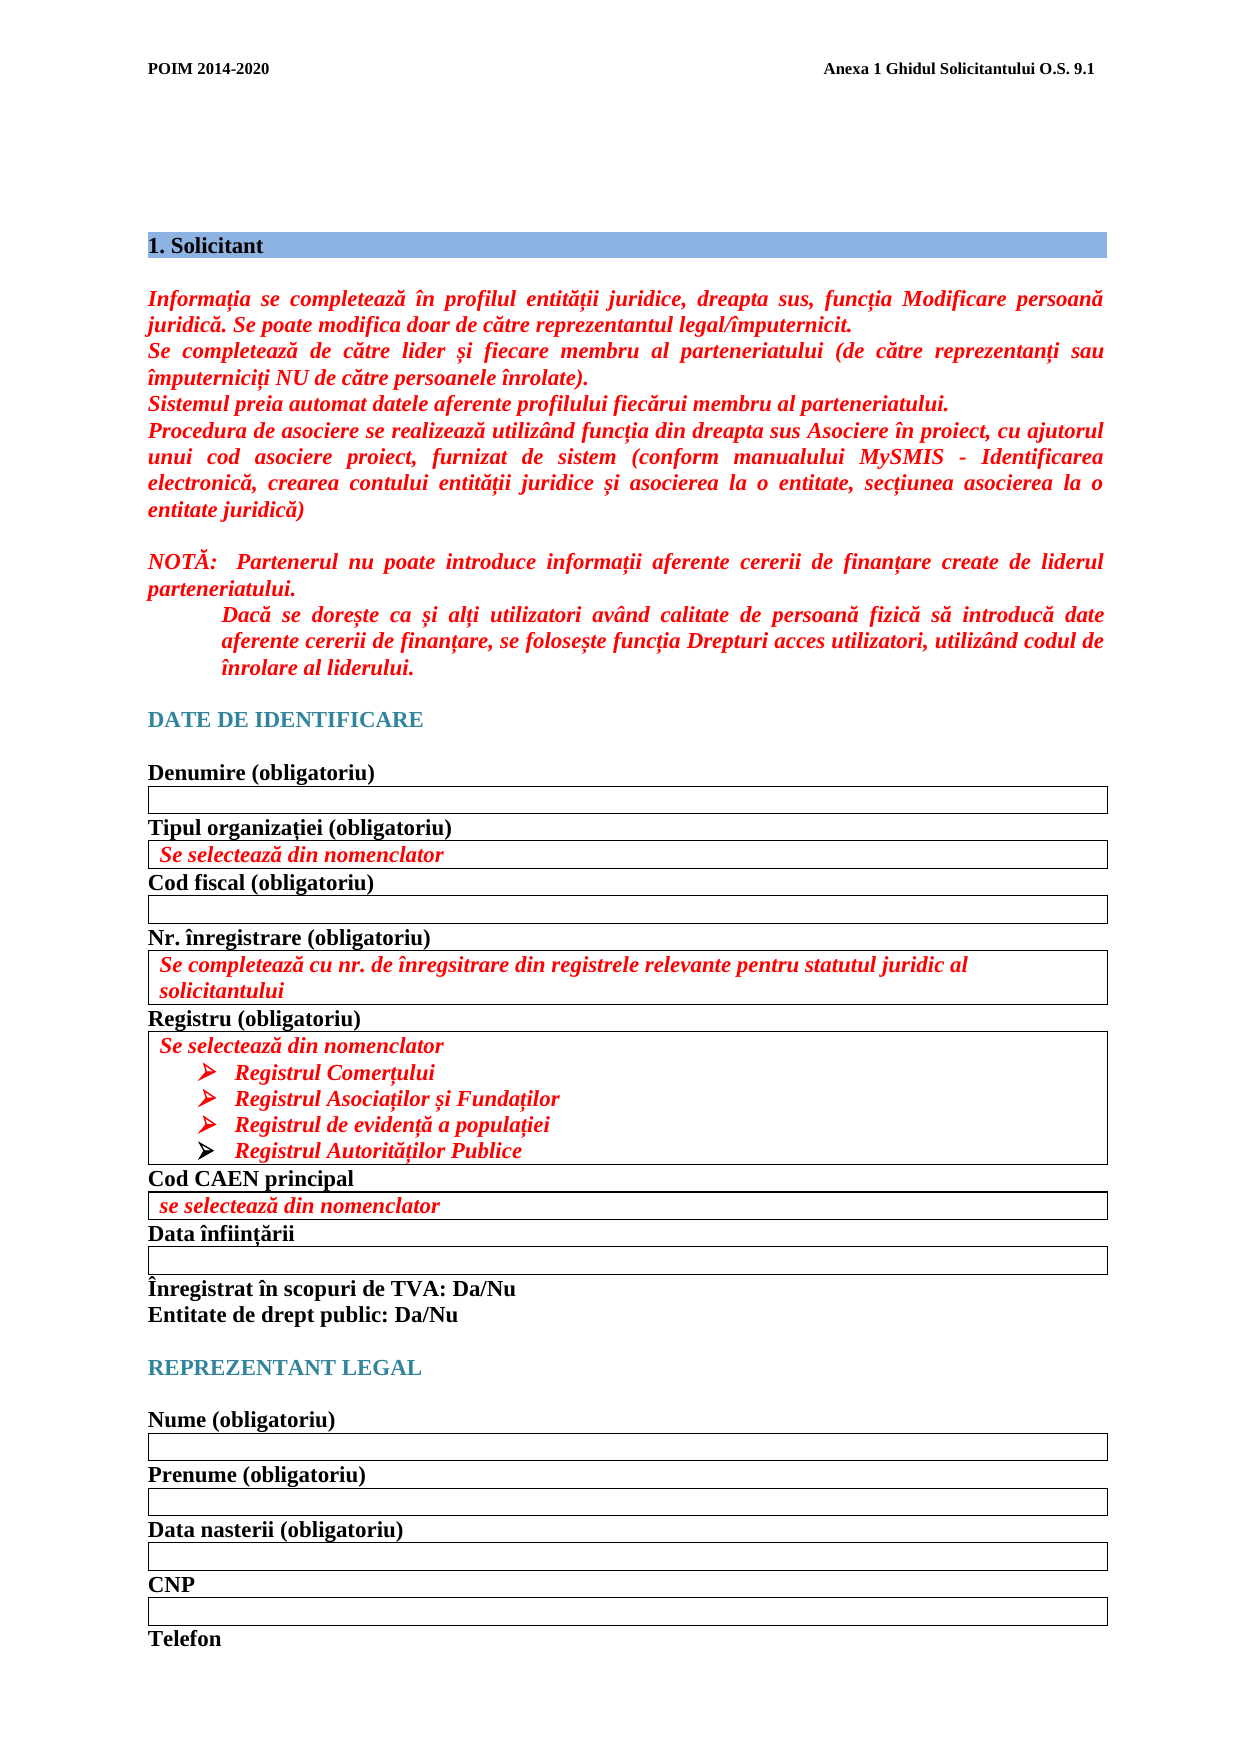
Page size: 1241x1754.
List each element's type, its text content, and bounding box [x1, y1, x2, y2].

text Telefon [148, 1626, 1107, 1652]
table_header Se selectează din nomenclator [149, 841, 1107, 868]
text Cod CAEN principal [148, 1165, 1107, 1191]
text Procedura de asociere se realizează utilizând funcția din dreapta sus Asociere în proiect, cu ajutorul unui cod asociere proiect, furnizat de sistem (conform manualului MySMIS - Identificarea electronică, crearea contului entității juridice și asocierea la o entitate, secțiunea asocierea la o entitate juridică) [148, 417, 1107, 522]
table_header [149, 1489, 1107, 1515]
table_header [149, 787, 1107, 813]
text NOTĂ: Partenerul nu poate introduce informații aferente cererii de finanțare create de liderul parteneriatului. [148, 548, 1107, 601]
table_header [149, 1247, 1107, 1273]
text Data nasterii (obligatoriu) [148, 1516, 1107, 1542]
text Denumire (obligatoriu) [148, 759, 1107, 786]
text Nume (obligatoriu) [148, 1406, 1107, 1433]
text Se completează de către lider și fiecare membru al parteneriatului (de către reprezentanți sau împuterniciți NU de către persoanele înrolate). [148, 338, 1107, 390]
text Informația se completează în profilul entității juridice, dreapta sus, funcția Modificare persoană juridică. Se poate modifica doar de către reprezentantul legal/împuternicit. [148, 285, 1107, 338]
text Dacă se dorește ca și alți utilizatori având calitate de persoană fizică să introducă date aferente cererii de finanțare, se folosește funcția Drepturi acces utilizatori, utilizând codul de înrolare al liderului. [221, 601, 1107, 680]
text Entitate de drept public: Da/Nu [148, 1301, 1107, 1327]
table_header [149, 1434, 1107, 1460]
text Sistemul preia automat datele aferente profilului fiecărui membru al parteneriatului. [148, 390, 1107, 417]
table_header [149, 1598, 1107, 1624]
text Registru (obligatoriu) [148, 1005, 1107, 1031]
text Nr. înregistrare (obligatoriu) [148, 924, 1107, 950]
text DATE DE IDENTIFICARE [148, 707, 1107, 733]
table_header se selectează din nomenclator [149, 1193, 1107, 1219]
table_header [149, 1543, 1107, 1570]
table_header Se completează cu nr. de înregsitrare din registrele relevante pentru statutul juridic al solicitantului [149, 951, 1107, 1004]
text Tipul organizației (obligatoriu) [148, 814, 1107, 840]
table_header Se selectează din nomenclator Registrul Comerțului Registrul Asociaților și Fundaților Registrul de evidență a populației Registrul Autorităților Publice [149, 1032, 1107, 1164]
text Înregistrat în scopuri de TVA: Da/Nu [148, 1275, 1107, 1301]
text REPREZENTANT LEGAL [148, 1354, 1107, 1380]
subtitle 1. Solicitant [148, 232, 1107, 258]
text Cod fiscal (obligatoriu) [148, 869, 1107, 895]
table_header [149, 896, 1107, 923]
text CNP [148, 1571, 1107, 1597]
text Data înființării [148, 1220, 1107, 1246]
text Prenume (obligatoriu) [148, 1461, 1107, 1487]
